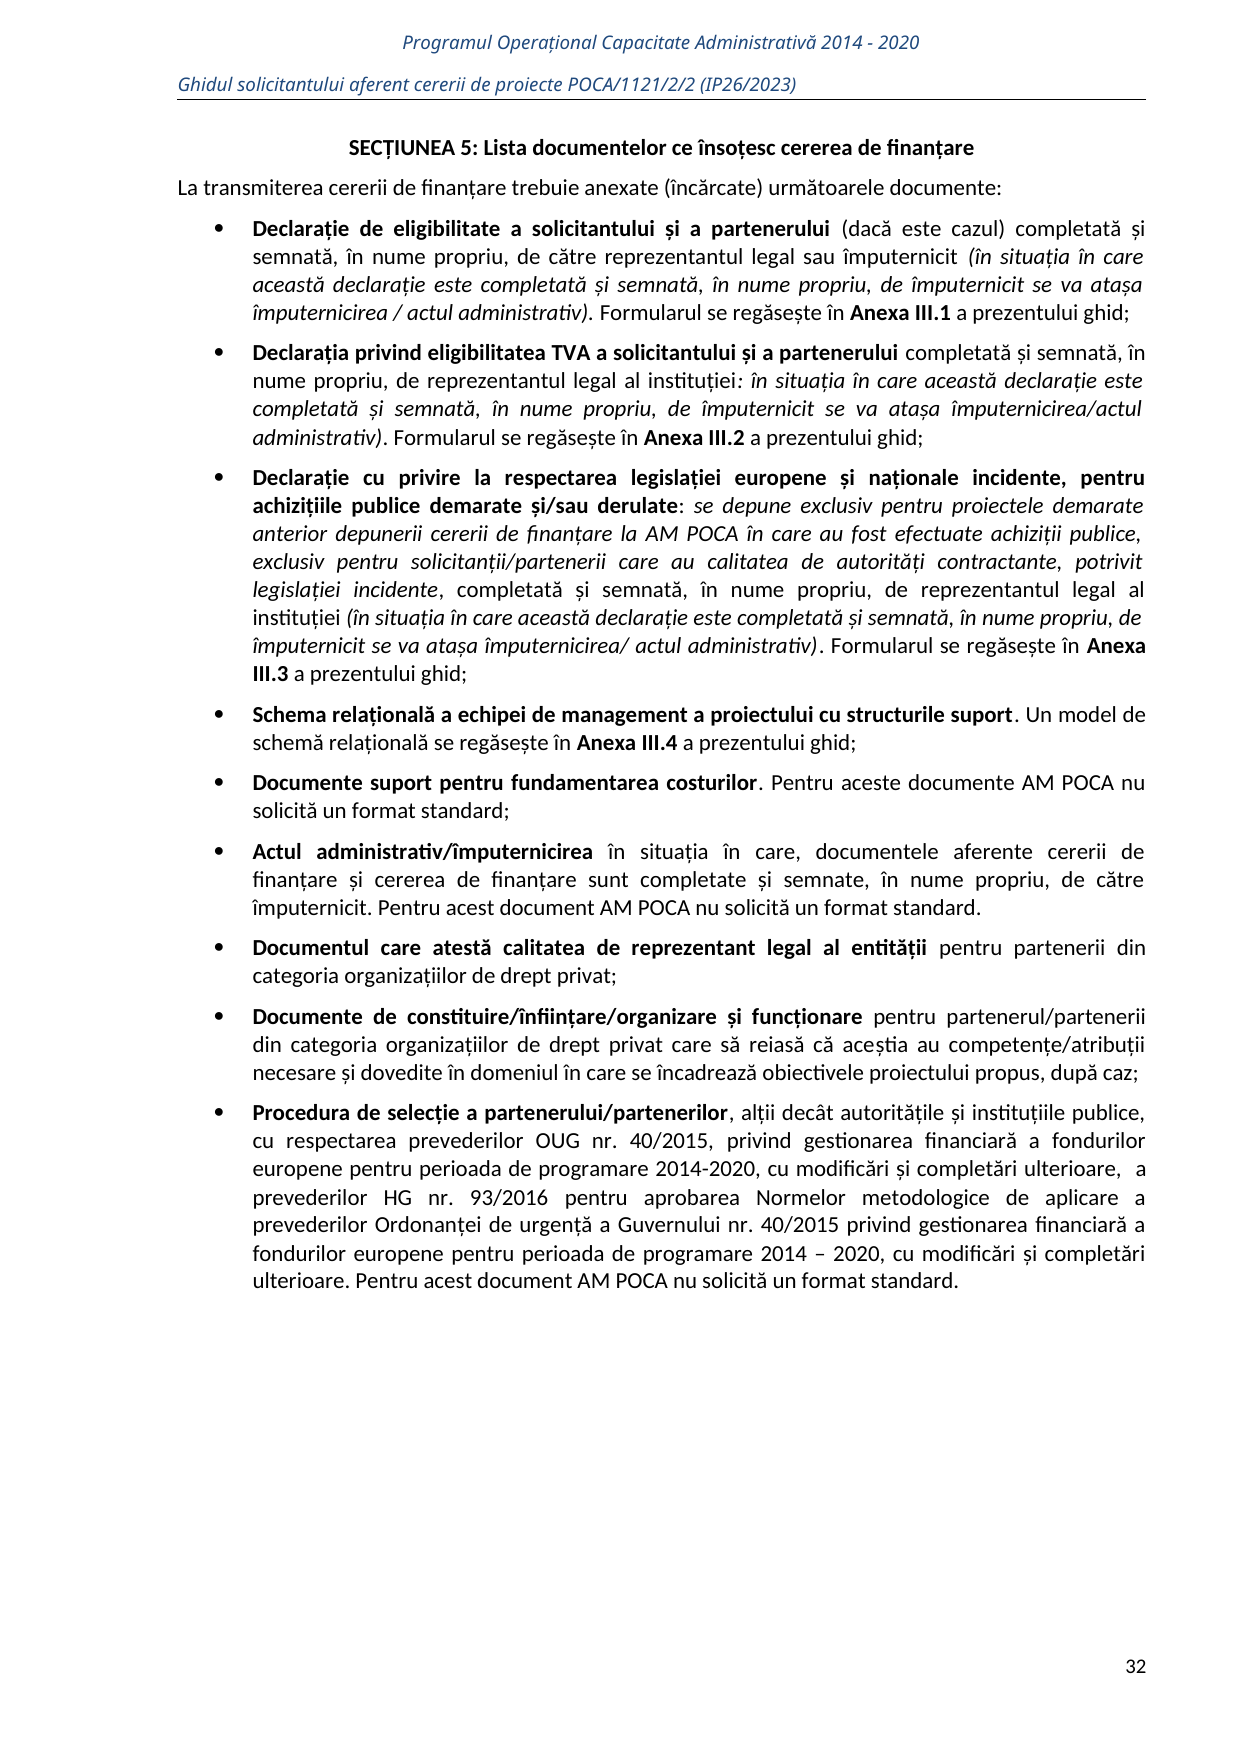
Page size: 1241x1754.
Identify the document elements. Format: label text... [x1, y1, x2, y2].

list Procedura de selecție a partenerului/partenerilor, alții decât autoritățile și instituțiile publice, cu respectarea prevederilor OUG nr. 40/2015, privind gestionarea financiară a fondurilor europene pentru perioada de programare 2014-2020, cu modificări și completări ulterioare, a prevederilor HG nr. 93/2016 pentru aprobarea Normelor metodologice de aplicare a prevederilor Ordonanţei de urgenţă a Guvernului nr. 40/2015 privind gestionarea financiară a fondurilor europene pentru perioada de programare 2014 – 2020, cu modificări și completări ulterioare. Pentru acest document AM POCA nu solicită un format standard. [215, 1098, 1146, 1295]
list Documentul care atestă calitatea de reprezentant legal al entității pentru partenerii din categoria organizațiilor de drept privat; [215, 933, 1146, 989]
subtitle SECȚIUNEA 5: Lista documentelor ce însoțesc cererea de finanțare [177, 133, 1146, 161]
text La transmiterea cererii de finanțare trebuie anexate (încărcate) următoarele documente: [177, 173, 1146, 201]
list Documente suport pentru fundamentarea costurilor. Pentru aceste documente AM POCA nu solicită un format standard; [215, 768, 1146, 824]
list Actul administrativ/împuternicirea în situația în care, documentele aferente cererii de finanțare și cererea de finanțare sunt completate și semnate, în nume propriu, de către împuternicit. Pentru acest document AM POCA nu solicită un format standard. [215, 837, 1146, 921]
list Declaraţie de eligibilitate a solicitantului și a partenerului (dacă este cazul) completată și semnată, în nume propriu, de către reprezentantul legal sau împuternicit (în situația în care această declarație este completată și semnată, în nume propriu, de împuternicit se va atașa împuternicirea / actul administrativ). Formularul se regăsește în Anexa III.1 a prezentului ghid; [215, 214, 1146, 326]
list Declarația privind eligibilitatea TVA a solicitantului și a partenerului completată și semnată, în nume propriu, de reprezentantul legal al instituției: în situația în care această declarație este completată și semnată, în nume propriu, de împuternicit se va atașa împuternicirea/actul administrativ). Formularul se regăsește în Anexa III.2 a prezentului ghid; [215, 338, 1146, 451]
list Declarație cu privire la respectarea legislației europene și naționale incidente, pentru achizițiile publice demarate și/sau derulate: se depune exclusiv pentru proiectele demarate anterior depunerii cererii de finanțare la AM POCA în care au fost efectuate achiziții publice, exclusiv pentru solicitanții/partenerii care au calitatea de autorități contractante, potrivit legislației incidente, completată și semnată, în nume propriu, de reprezentantul legal al instituției (în situația în care această declarație este completată și semnată, în nume propriu, de împuternicit se va atașa împuternicirea/ actul administrativ). Formularul se regăsește în Anexa III.3 a prezentului ghid; [215, 463, 1146, 687]
list Schema relațională a echipei de management a proiectului cu structurile suport. Un model de schemă relațională se regăsește în Anexa III.4 a prezentului ghid; [215, 700, 1146, 756]
list Documente de constituire/înființare/organizare și funcționare pentru partenerul/partenerii din categoria organizațiilor de drept privat care să reiasă că aceştia au competențe/atribuții necesare și dovedite în domeniul în care se încadrează obiectivele proiectului propus, după caz; [215, 1002, 1146, 1086]
